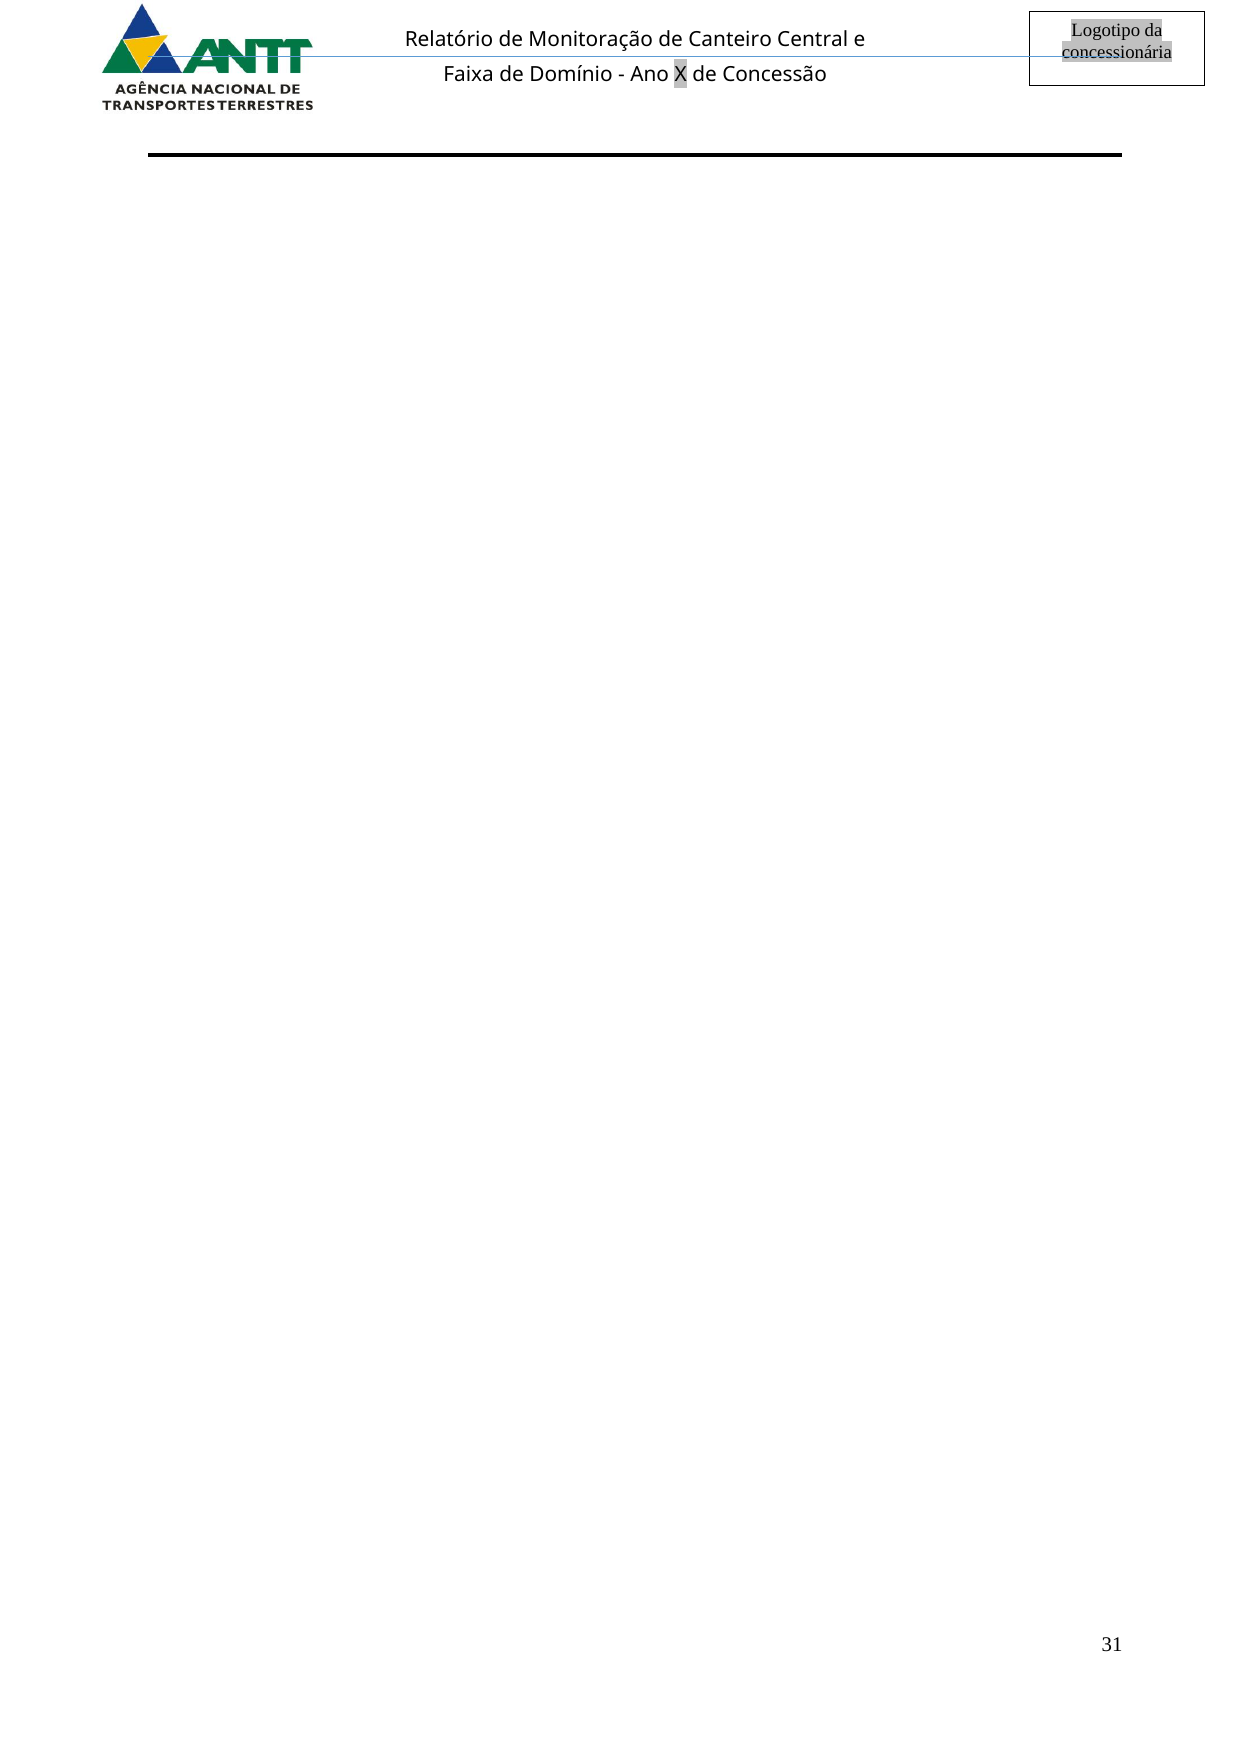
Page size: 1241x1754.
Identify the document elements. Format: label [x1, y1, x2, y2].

picture [98, 0, 317, 115]
